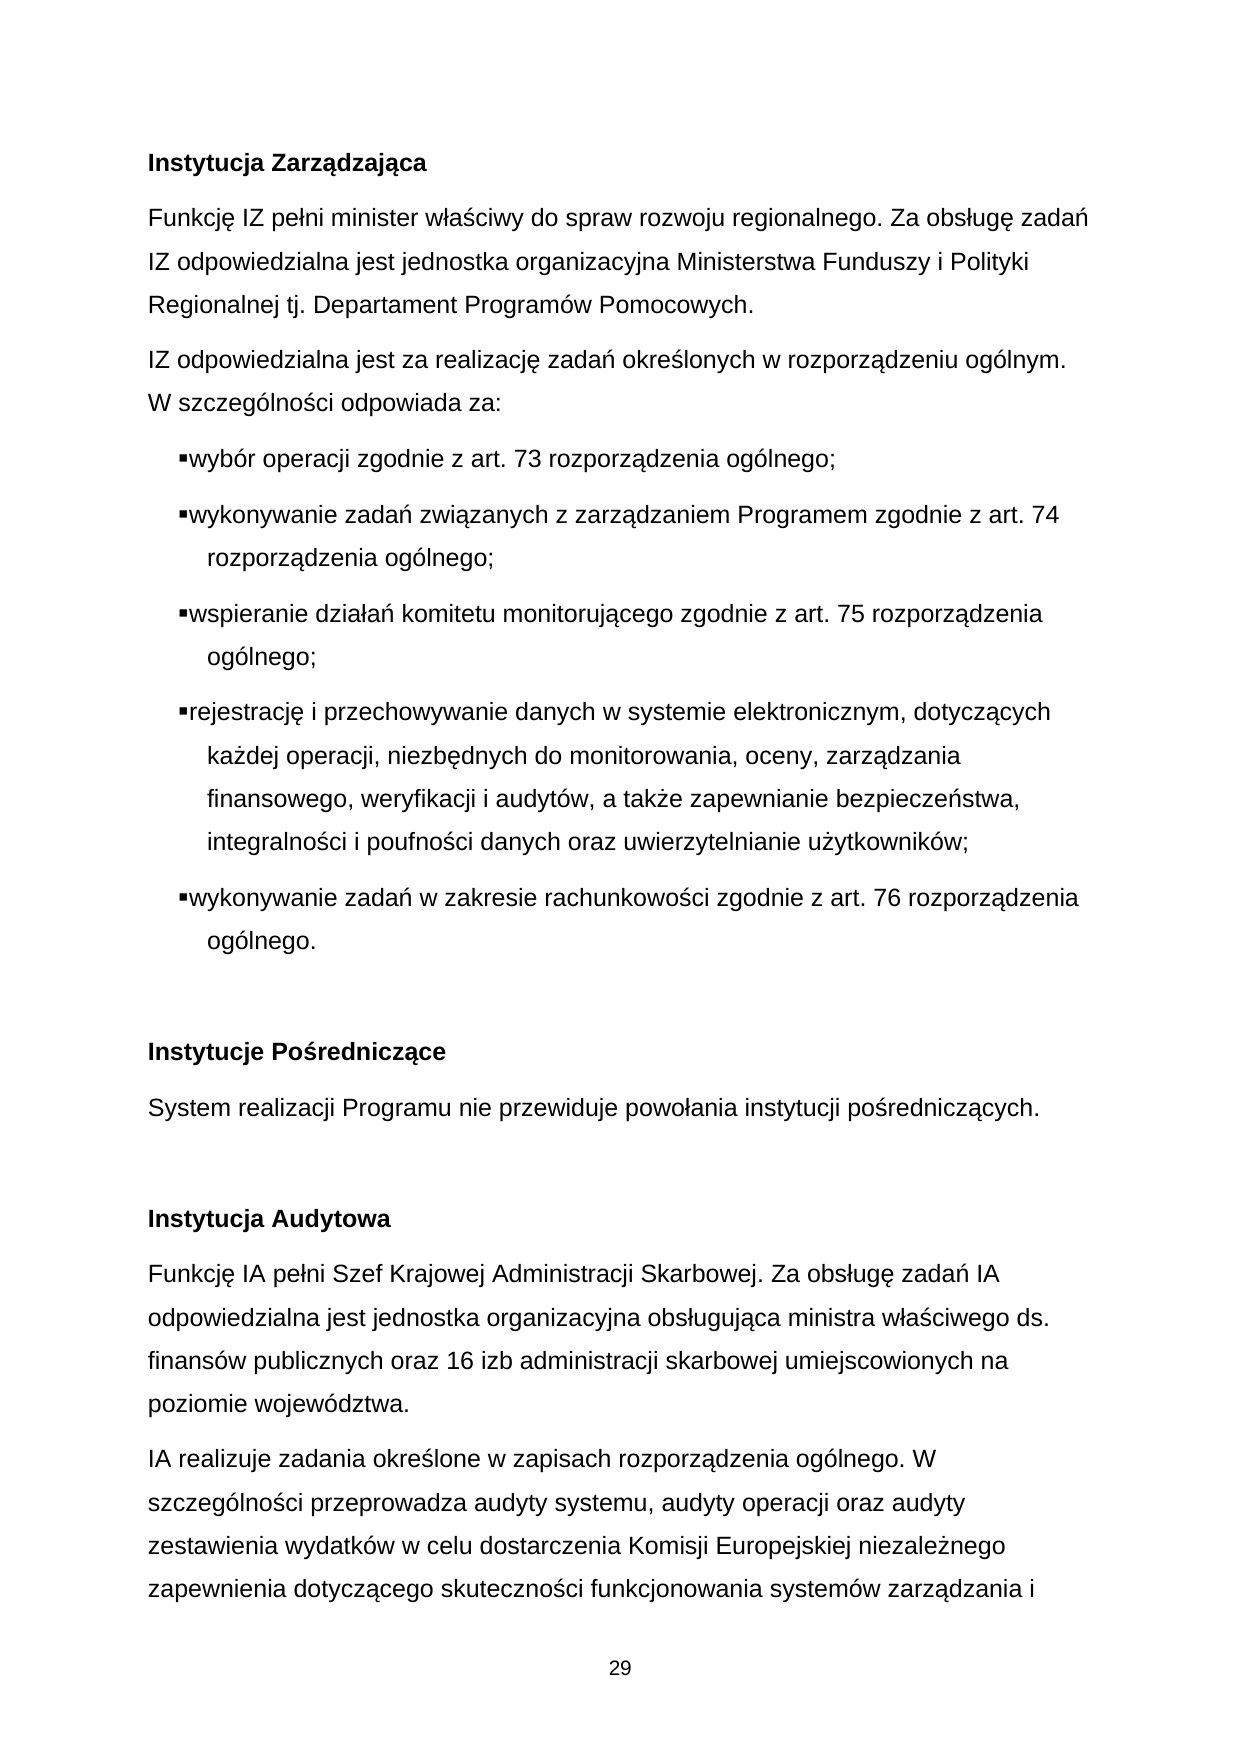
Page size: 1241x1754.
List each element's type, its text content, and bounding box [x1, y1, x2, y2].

list wybór operacji zgodnie z art. 73 rozporządzenia ogólnego; [177, 444, 1092, 473]
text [148, 1444, 1092, 1603]
list wykonywanie zadań związanych z zarządzaniem Programem zgodnie z art. 74 rozporządzenia ogólnego; [177, 500, 1092, 572]
text Instytucja Audytowa [148, 1204, 1092, 1233]
text System realizacji Programu nie przewiduje powołania instytucji pośredniczących. [148, 1093, 1092, 1121]
list wspieranie działań komitetu monitorującego zgodnie z art. 75 rozporządzenia ogólnego; [177, 598, 1092, 671]
text Instytucja Zarządzająca [148, 148, 1092, 176]
list wykonywanie zadań w zakresie rachunkowości zgodnie z art. 76 rozporządzenia ogólnego. [177, 882, 1092, 954]
text Instytucje Pośredniczące [148, 1037, 1092, 1066]
text Funkcję IA pełni Szef Krajowej Administracji Skarbowej. Za obsługę zadań IA odpowiedzialna jest jednostka organizacyjna obsługująca ministra właściwego ds. finansów publicznych oraz 16 izb administracji skarbowej umiejscowionych na poziomie województwa. [148, 1259, 1092, 1418]
text Funkcję IZ pełni minister właściwy do spraw rozwoju regionalnego. Za obsługę zadań IZ odpowiedzialna jest jednostka organizacyjna Ministerstwa Funduszy i Polityki Regionalnej tj. Departament Programów Pomocowych. [148, 203, 1092, 318]
text IZ odpowiedzialna jest za realizację zadań określonych w rozporządzeniu ogólnym. W szczególności odpowiada za: [148, 345, 1092, 417]
list rejestrację i przechowywanie danych w systemie elektronicznym, dotyczących każdej operacji, niezbędnych do monitorowania, oceny, zarządzania finansowego, weryfikacji i audytów, a także zapewnianie bezpieczeństwa, integralności i poufności danych oraz uwierzytelnianie użytkowników; [177, 697, 1092, 856]
